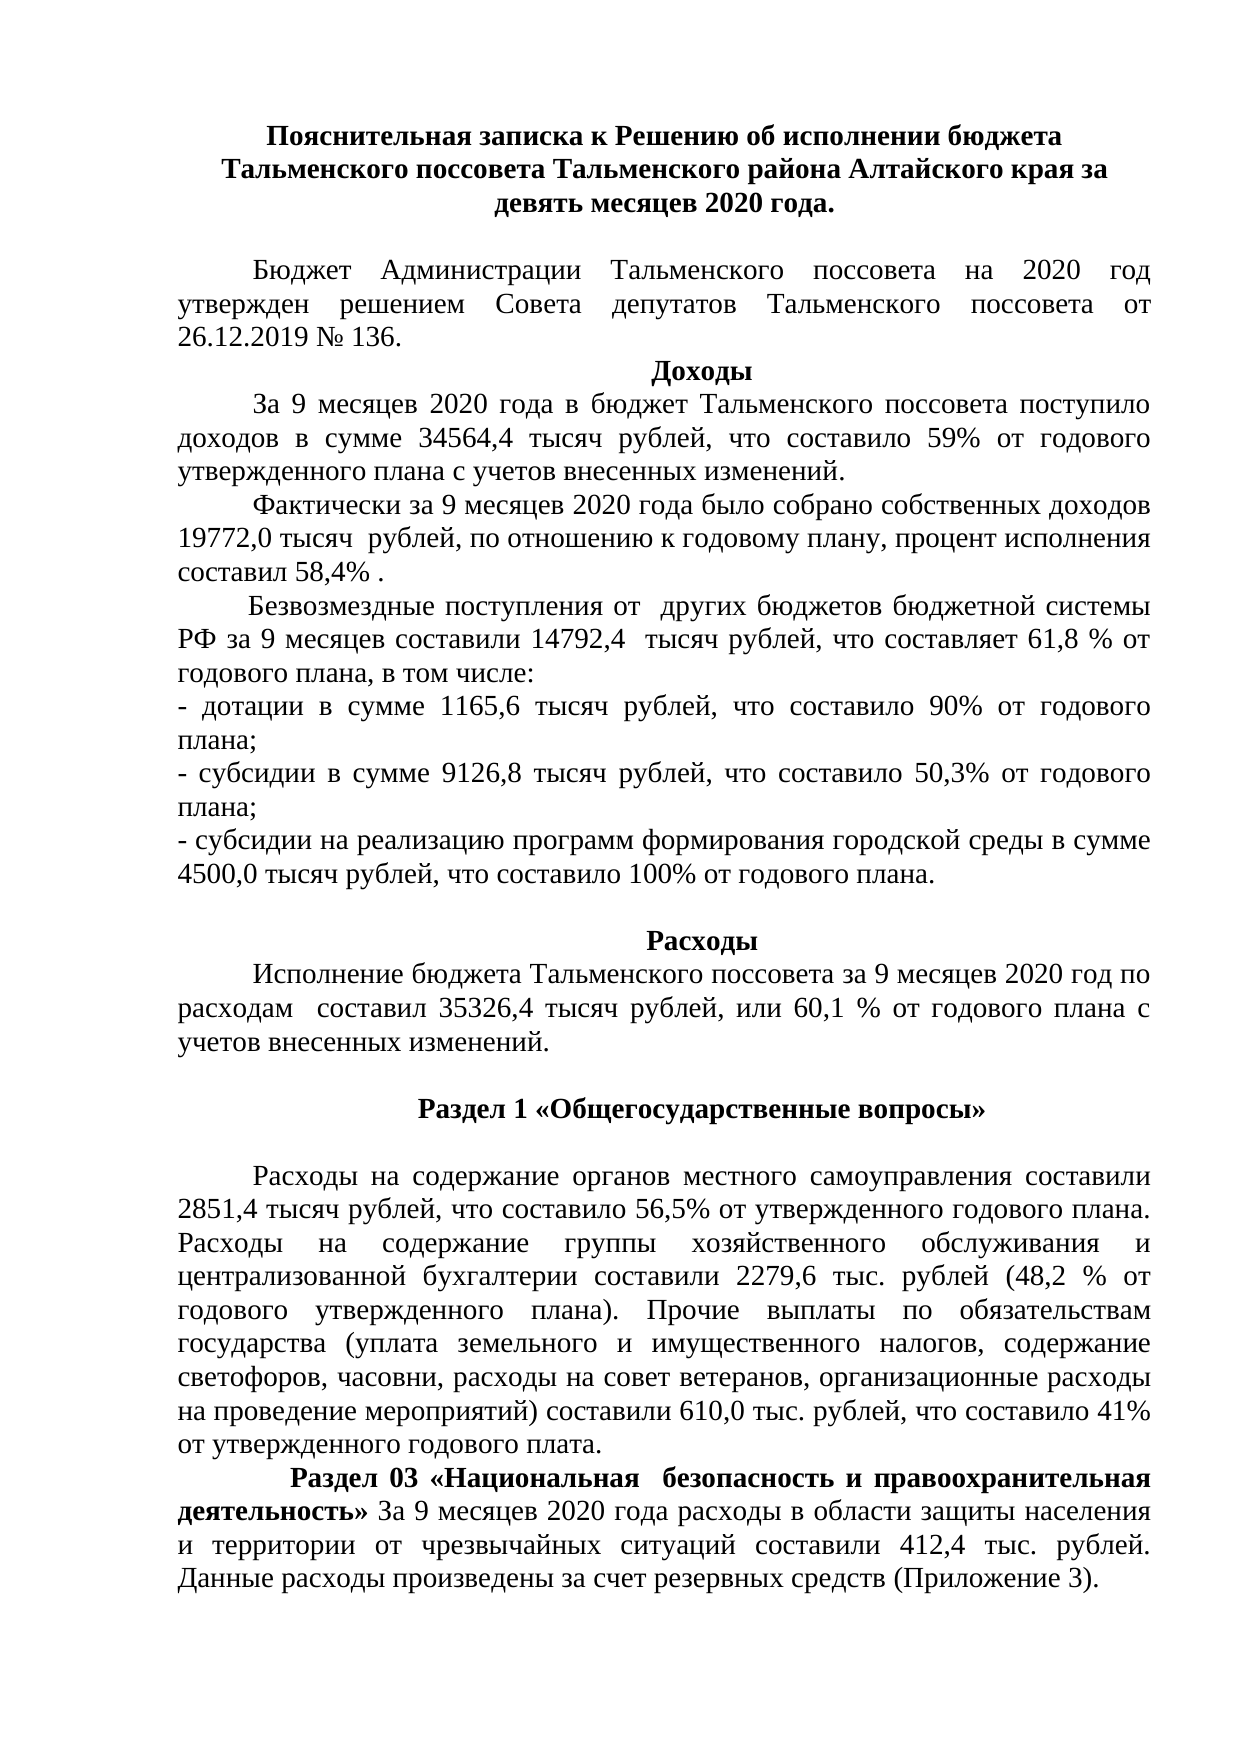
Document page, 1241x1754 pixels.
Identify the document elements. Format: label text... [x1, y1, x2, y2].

text Расходы на содержание органов местного самоуправления составили 2851,4 тысяч рублей, что составило 56,5% от утвержденного годового плана. Расходы на содержание группы хозяйственного обслуживания и централизованной бухгалтерии составили 2279,6 тыс. рублей (48,2 % от годового утвержденного плана). Прочие выплаты по обязательствам государства (уплата земельного и имущественного налогов, содержание светофоров, часовни, расходы на совет ветеранов, организационные расходы на проведение мероприятий) составили 610,0 тыс. рублей, что составило 41% от утвержденного годового плата. [177, 1158, 1152, 1460]
text Безвозмездные поступления от других бюджетов бюджетной системы РФ за 9 месяцев составили 14792,4 тысяч рублей, что составляет 61,8 % от годового плана, в том числе: [177, 588, 1152, 688]
text - дотации в сумме 1165,6 тысяч рублей, что составило 90% от годового плана; [177, 688, 1152, 755]
text Фактически за 9 месяцев 2020 года было собрано собственных доходов 19772,0 тысяч рублей, по отношению к годовому плану, процент исполнения составил 58,4% . [177, 487, 1152, 588]
text - субсидии на реализацию программ формирования городской среды в сумме 4500,0 тысяч рублей, что составило 100% от годового плана. [177, 822, 1152, 889]
text Расходы [177, 923, 1152, 957]
text Исполнение бюджета Тальменского поссовета за 9 месяцев 2020 год по расходам составил 35326,4 тысяч рублей, или 60,1 % от годового плана с учетов внесенных изменений. [177, 957, 1152, 1057]
text Бюджет Администрации Тальменского поссовета на 2020 год утвержден решением Совета депутатов Тальменского поссовета от 26.12.2019 № 136. [177, 252, 1152, 353]
text Раздел 1 «Общегосударственные вопросы» [177, 1091, 1152, 1124]
text За 9 месяцев 2020 года в бюджет Тальменского поссовета поступило доходов в сумме 34564,4 тысяч рублей, что составило 59% от годового утвержденного плана с учетов внесенных изменений. [177, 386, 1152, 487]
text - субсидии в сумме 9126,8 тысяч рублей, что составило 50,3% от годового плана; [177, 755, 1152, 822]
text Пояснительная записка к Решению об исполнении бюджета Тальменского поссовета Тальменского района Алтайского края за девять месяцев 2020 года. [177, 118, 1152, 219]
text Доходы [177, 353, 1152, 386]
text Раздел 03 «Национальная безопасность и правоохранительная деятельность» За 9 месяцев 2020 года расходы в области защиты населения и территории от чрезвычайных ситуаций составили 412,4 тыс. рублей. Данные расходы произведены за счет резервных средств (Приложение 3). [177, 1460, 1152, 1594]
